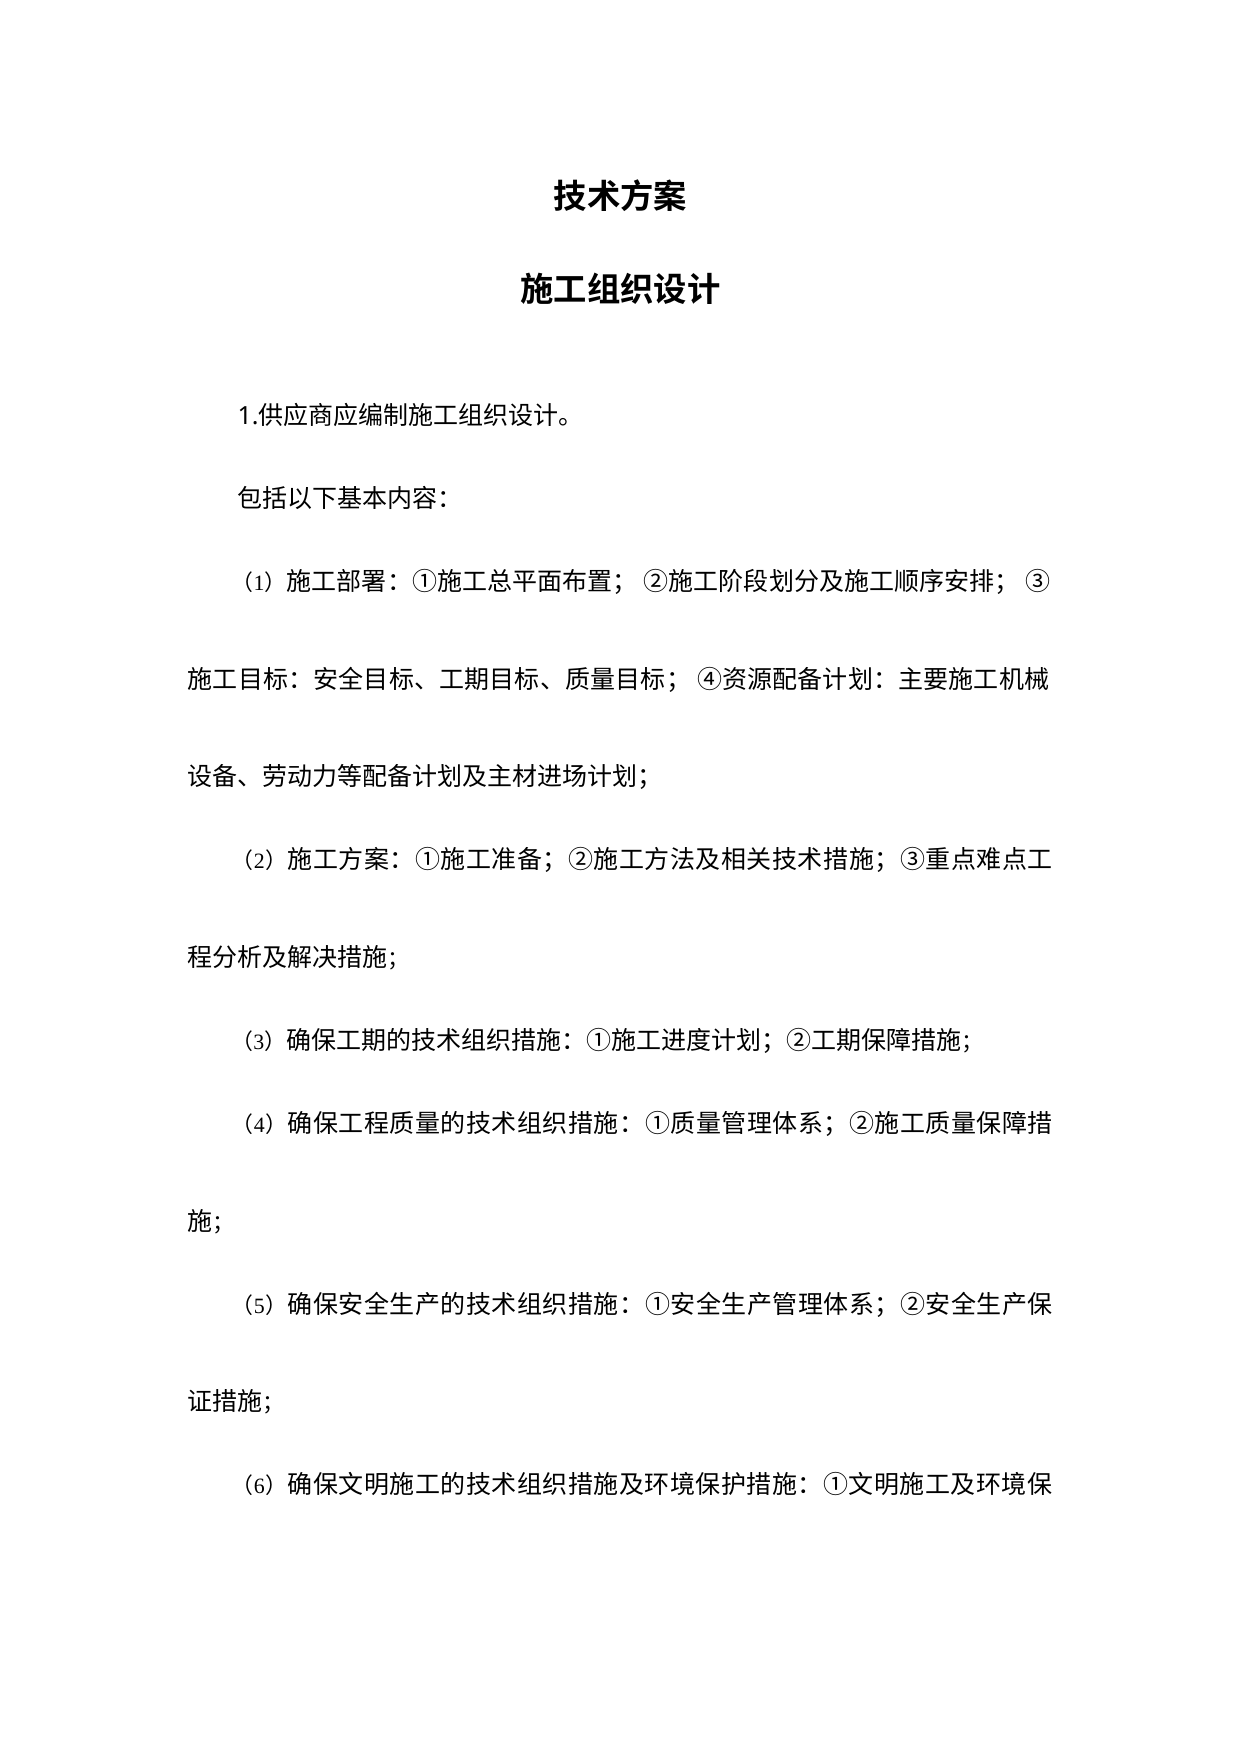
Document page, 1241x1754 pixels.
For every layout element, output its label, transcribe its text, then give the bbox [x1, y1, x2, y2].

text 施工组织设计 [187, 254, 1053, 319]
text 包括以下基本内容： [187, 464, 1053, 529]
text （4）确保工程质量的技术组织措施：①质量管理体系；②施工质量保障措施； [187, 1089, 1053, 1252]
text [187, 1451, 1053, 1516]
text 1.供应商应编制施工组织设计。 [187, 381, 1053, 446]
text （5）确保安全生产的技术组织措施：①安全生产管理体系；②安全生产保证措施； [187, 1270, 1053, 1432]
text （3）确保工期的技术组织措施：①施工进度计划；②工期保障措施； [187, 1006, 1053, 1071]
text 技术方案 [187, 162, 1053, 227]
text （2）施工方案：①施工准备；②施工方法及相关技术措施；③重点难点工程分析及解决措施； [187, 826, 1053, 988]
text （1）施工部署：①施工总平面布置； ②施工阶段划分及施工顺序安排； ③施工目标：安全目标、工期目标、质量目标； ④资源配备计划：主要施工机械设备、劳动力等配备计划及主材进场计划； [187, 547, 1053, 807]
